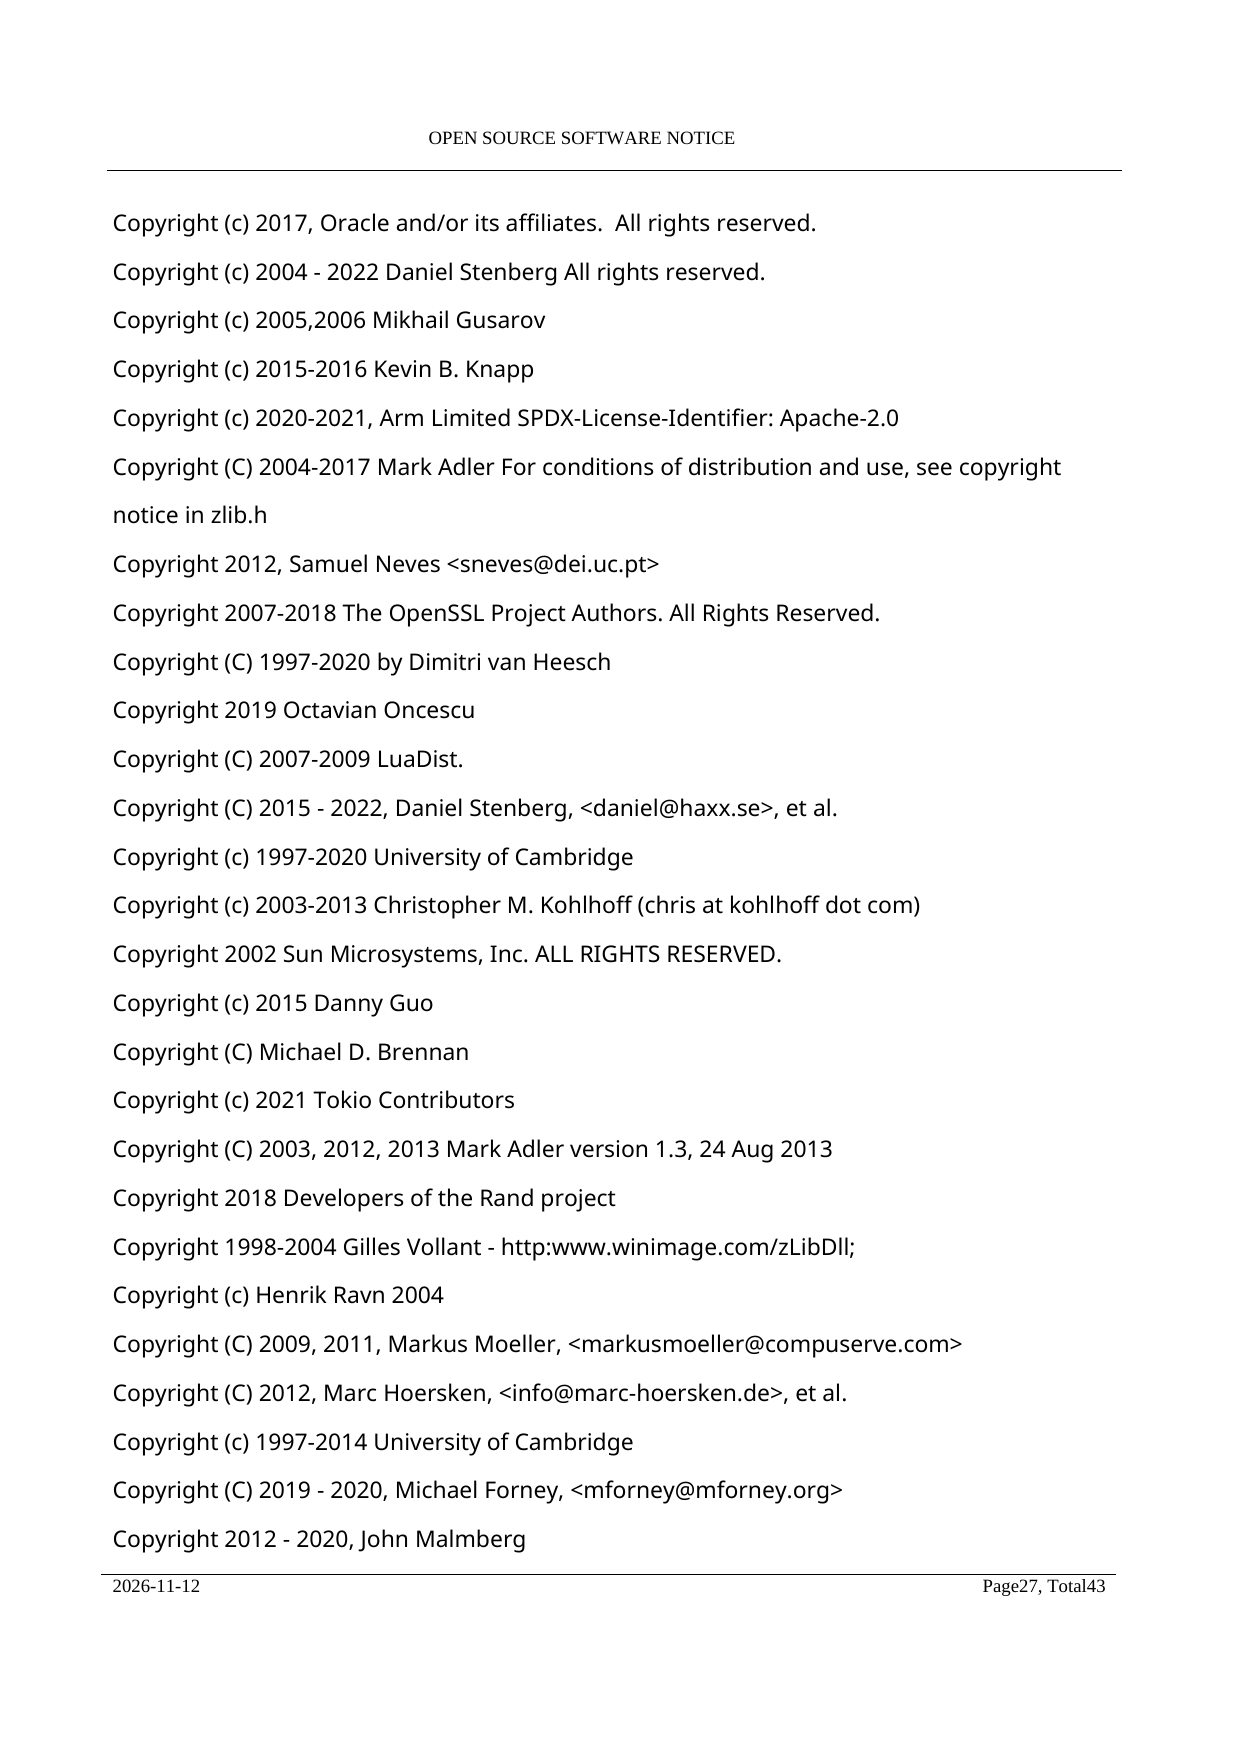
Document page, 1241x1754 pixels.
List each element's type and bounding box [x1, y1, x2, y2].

text [112, 206, 1128, 1555]
